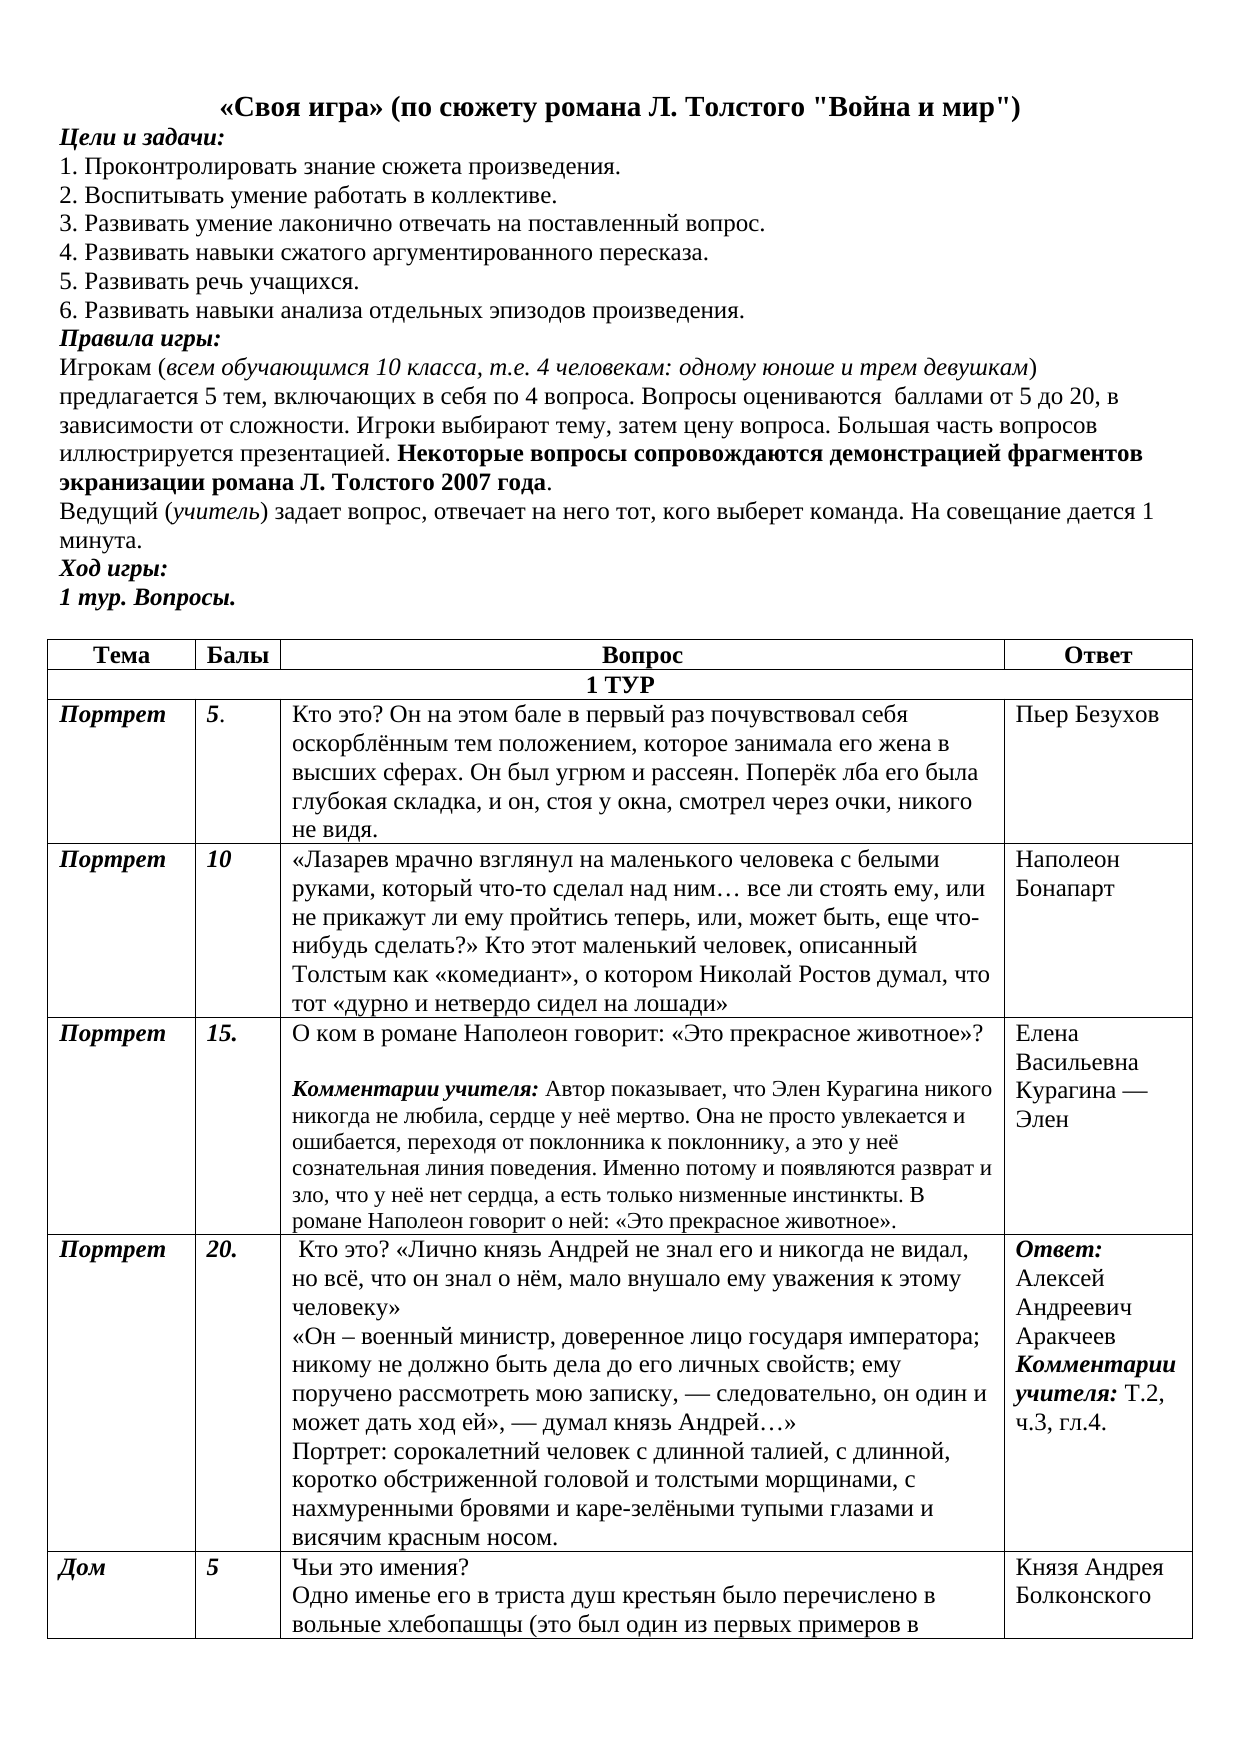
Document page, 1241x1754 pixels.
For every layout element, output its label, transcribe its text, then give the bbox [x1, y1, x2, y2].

table_cell 1 ТУР [48, 670, 1192, 698]
table_cell Елена Васильевна Курагина — Элен [1005, 1018, 1192, 1233]
table_cell Портрет [48, 1235, 195, 1551]
table_cell Ответ: Алексей Андреевич Аракчеев Комментарии учителя: Т.2, ч.3, гл.4. [1005, 1235, 1192, 1551]
table_cell 5. [196, 700, 280, 843]
table_cell Наполеон Бонапарт [1005, 844, 1192, 1017]
text Цели и задачи: 1. Проконтролировать знание сюжета произведения. 2. Воспитывать умение работать в коллективе. 3. Развивать умение лаконично отвечать на поставленный вопрос. 4. Развивать навыки сжатого аргументированного пересказа. 5. Развивать речь учащихся. 6. Развивать навыки анализа отдельных эпизодов произведения. Правила игры: Игрокам (всем обучающимся 10 класса, т.е. 4 человекам: одному юноше и трем девушкам) предлагается 5 тем, включающих в себя по 4 вопроса. Вопросы оцениваются баллами от 5 до 20, в зависимости от сложности. Игроки выбирают тему, затем цену вопроса. Большая часть вопросов иллюстрируется презентацией. Некоторые вопросы сопровождаются демонстрацией фрагментов экранизации романа Л. Толстого 2007 года. Ведущий (учитель) задает вопрос, отвечает на него тот, кого выберет команда. На совещание дается 1 минута. Ход игры: 1 тур. Вопросы. [59, 122, 1181, 639]
table_cell Пьер Безухов [1005, 700, 1192, 843]
table_cell «Лазарев мрачно взглянул на маленького человека с белыми руками, который что-то сделал над ним… все ли стоять ему, или не прикажут ли ему пройтись теперь, или, может быть, еще что-нибудь сделать?» Кто этот маленький человек, описанный Толстым как «комедиант», о котором Николай Ростов думал, что тот «дурно и нетвердо сидел на лошади» [281, 844, 1004, 1017]
text «Своя игра» (по сюжету романа Л. Толстого "Война и мир") [59, 89, 1181, 122]
table_header Ответ [1005, 640, 1192, 669]
table_cell Кто это? «Лично князь Андрей не знал его и никогда не видал, но всё, что он знал о нём, мало внушало ему уважения к этому человеку» «Он – военный министр, доверенное лицо государя императора; никому не должно быть дела до его личных свойств; ему поручено рассмотреть мою записку, — следовательно, он один и может дать ход ей», — думал князь Андрей…» Портрет: сорокалетний человек с длинной талией, с длинной, коротко обстриженной головой и толстыми морщинами, с нахмуренными бровями и каре-зелёными тупыми глазами и висячим красным носом. [281, 1235, 1004, 1551]
table_cell 5 [196, 1552, 280, 1638]
table_header Балы [196, 640, 280, 669]
table_cell Портрет [48, 1018, 195, 1233]
table_cell 10 [196, 844, 280, 1017]
table_cell Портрет [48, 700, 195, 843]
table_cell Портрет [48, 844, 195, 1017]
table_cell 15. [196, 1018, 280, 1233]
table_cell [1005, 1552, 1192, 1638]
table_cell 20. [196, 1235, 280, 1551]
table_cell О ком в романе Наполеон говорит: «Это прекрасное животное»? Комментарии учителя: Автор показывает, что Элен Курагина никого никогда не любила, сердце у неё мертво. Она не просто увлекается и ошибается, переходя от поклонника к поклоннику, а это у неё сознательная линия поведения. Именно потому и появляются разврат и зло, что у неё нет сердца, а есть только низменные инстинкты. В романе Наполеон говорит о ней: «Это прекрасное животное». [281, 1018, 1004, 1233]
table_header Тема [48, 640, 195, 669]
table_cell Кто это? Он на этом бале в первый раз почувствовал себя оскорблённым тем положением, которое занимала его жена в высших сферах. Он был угрюм и рассеян. Поперёк лба его была глубокая складка, и он, стоя у окна, смотрел через очки, никого не видя. [281, 700, 1004, 843]
table_header Вопрос [281, 640, 1004, 669]
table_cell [281, 1552, 1004, 1638]
table_cell Дом [48, 1552, 195, 1638]
